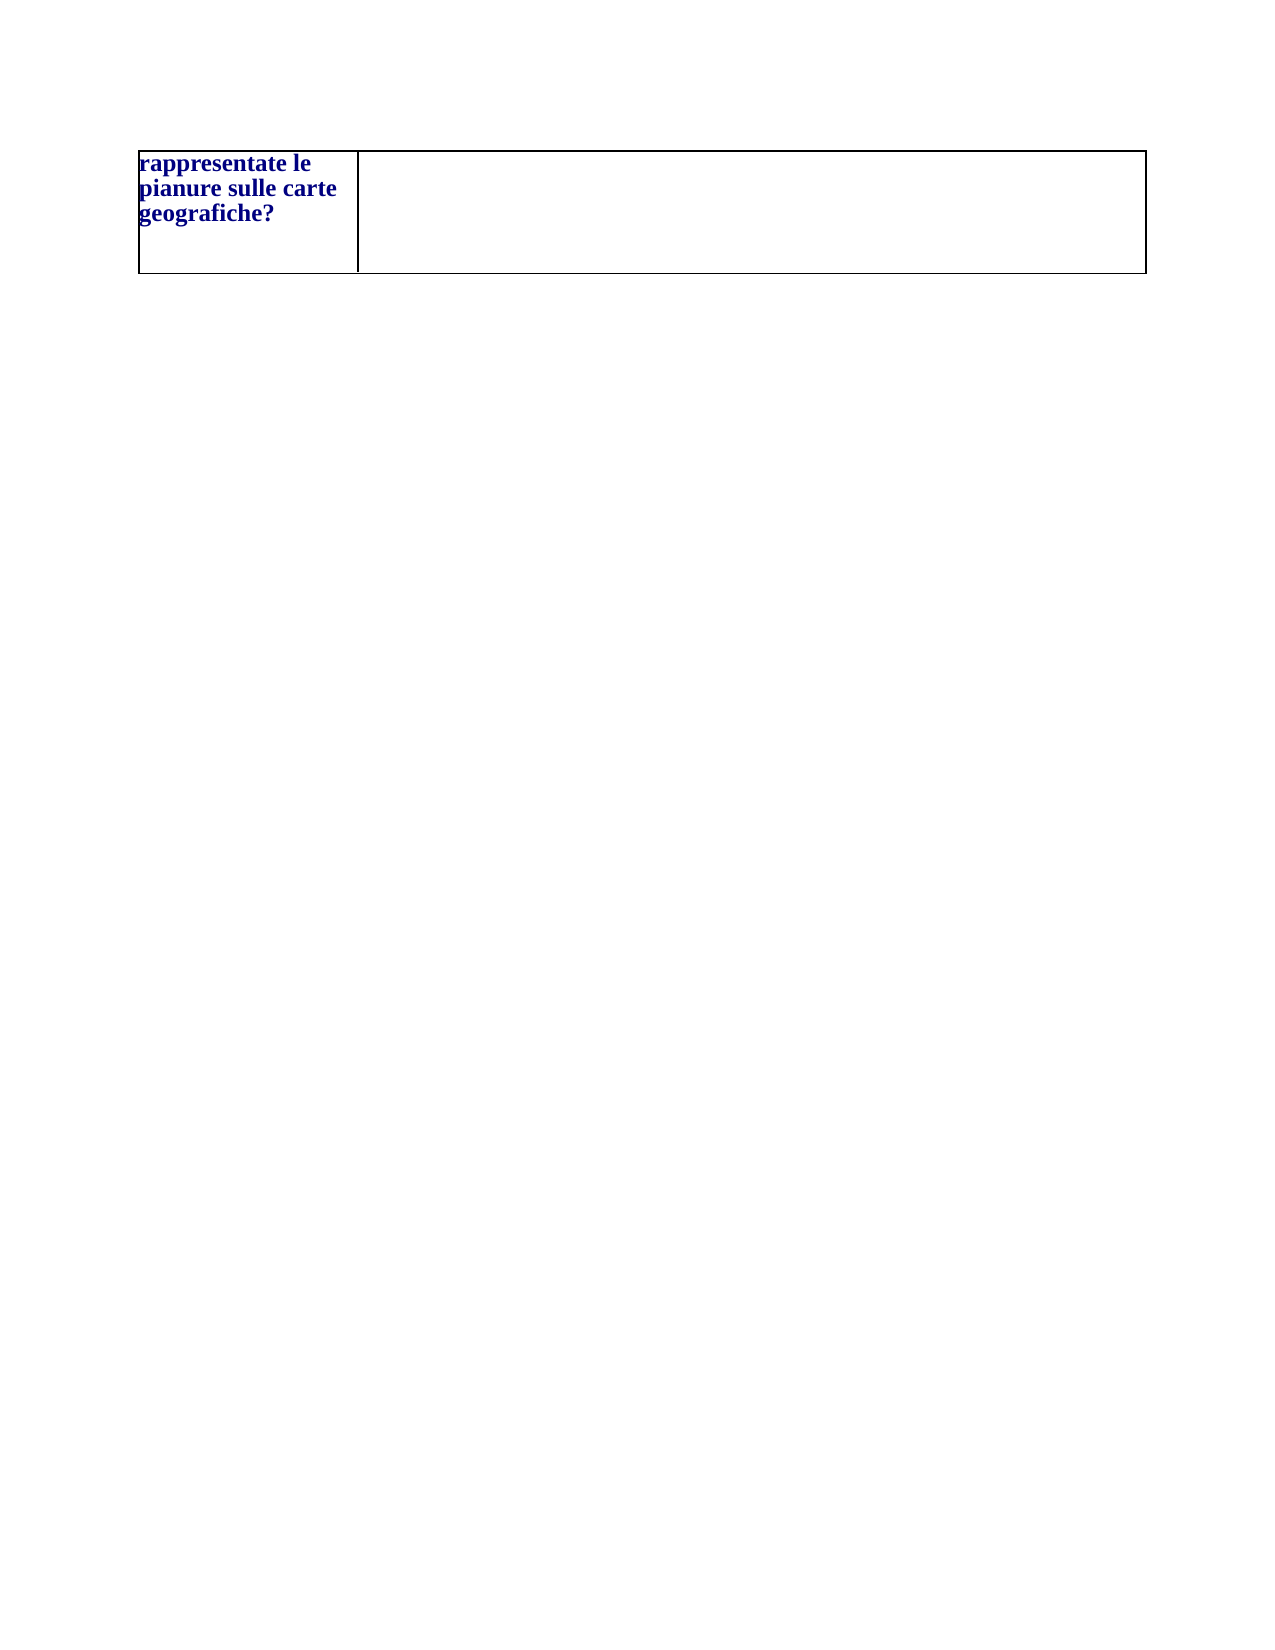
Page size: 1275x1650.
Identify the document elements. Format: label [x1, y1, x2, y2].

table_cell [359, 152, 1145, 272]
table_cell [140, 152, 357, 272]
